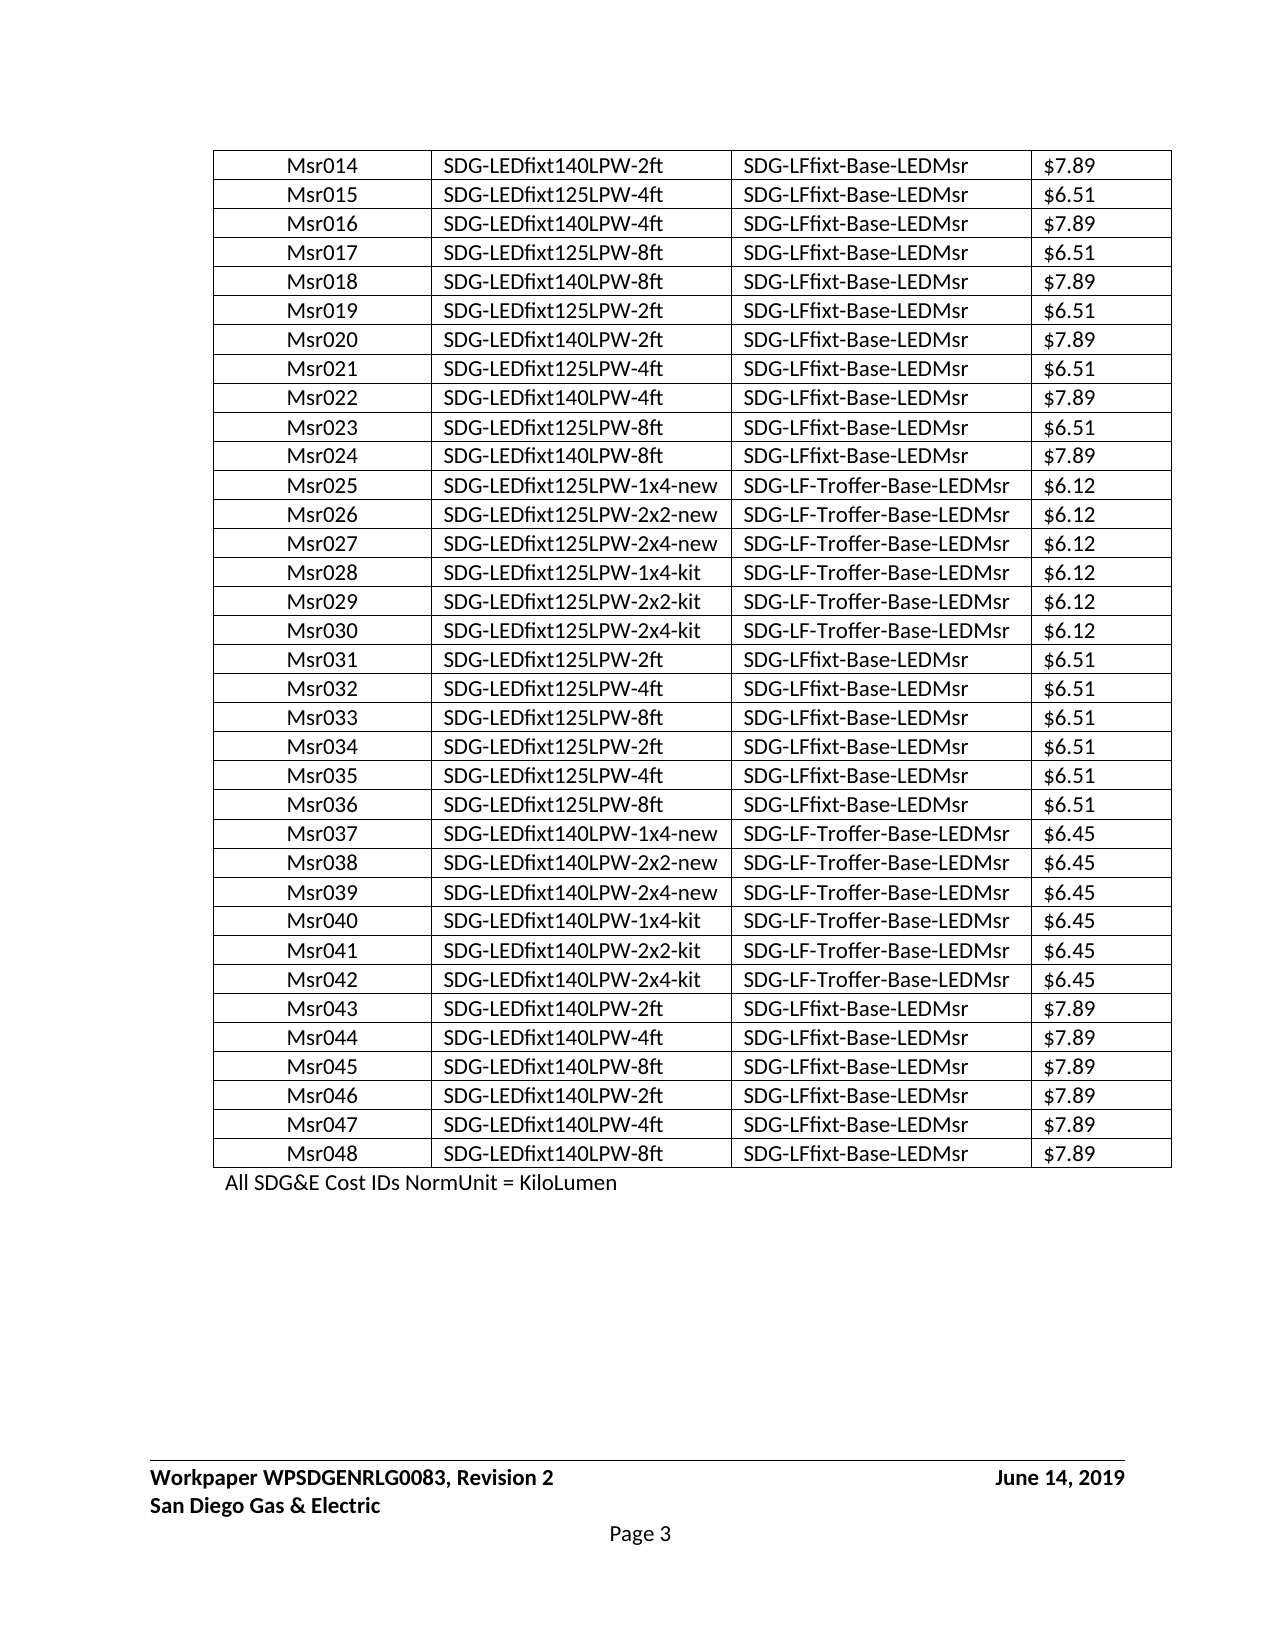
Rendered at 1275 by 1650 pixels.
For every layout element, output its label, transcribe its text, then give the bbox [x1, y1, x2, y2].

table_cell SDG-LFfixt-Base-LEDMsr [732, 180, 1031, 208]
table_cell Msr037 [214, 820, 431, 847]
table_cell SDG-LF-Troffer-Base-LEDMsr [732, 616, 1031, 644]
table_cell $6.45 [1032, 820, 1171, 847]
table_cell SDG-LEDfixt140LPW-8ft [432, 1052, 731, 1080]
table_cell $6.51 [1032, 238, 1171, 266]
table_cell SDG-LEDfixt125LPW-2ft [432, 732, 731, 760]
table_cell Msr020 [214, 325, 431, 353]
table_cell Msr036 [214, 790, 431, 818]
table_cell Msr041 [214, 936, 431, 964]
table_cell SDG-LEDfixt140LPW-2ft [432, 325, 731, 353]
table_cell SDG-LF-Troffer-Base-LEDMsr [732, 529, 1031, 557]
table_cell $6.45 [1032, 878, 1171, 906]
table_cell SDG-LEDfixt140LPW-2ft [432, 994, 731, 1022]
table_cell SDG-LF-Troffer-Base-LEDMsr [732, 965, 1031, 993]
table_cell SDG-LEDfixt140LPW-8ft [432, 442, 731, 470]
table_cell $6.51 [1032, 732, 1171, 760]
table_cell SDG-LF-Troffer-Base-LEDMsr [732, 500, 1031, 528]
table_cell $7.89 [1032, 151, 1171, 179]
table_cell SDG-LEDfixt140LPW-1x4-new [432, 820, 731, 847]
table_cell SDG-LEDfixt140LPW-2ft [432, 1081, 731, 1109]
table_cell SDG-LEDfixt125LPW-4ft [432, 674, 731, 702]
table_cell $6.51 [1032, 645, 1171, 673]
table_cell SDG-LFfixt-Base-LEDMsr [732, 994, 1031, 1022]
table_cell Msr047 [214, 1110, 431, 1138]
table_cell SDG-LF-Troffer-Base-LEDMsr [732, 471, 1031, 499]
table_cell $6.51 [1032, 355, 1171, 382]
table_cell $7.89 [1032, 994, 1171, 1022]
table_cell SDG-LEDfixt140LPW-2x4-kit [432, 965, 731, 993]
table_cell Msr045 [214, 1052, 431, 1080]
table_cell Msr024 [214, 442, 431, 470]
table_cell Msr015 [214, 180, 431, 208]
table_cell $7.89 [1032, 384, 1171, 412]
table_cell SDG-LFfixt-Base-LEDMsr [732, 238, 1031, 266]
table_cell SDG-LF-Troffer-Base-LEDMsr [732, 587, 1031, 615]
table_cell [732, 151, 1031, 179]
table_cell SDG-LFfixt-Base-LEDMsr [732, 1139, 1031, 1167]
table_cell SDG-LFfixt-Base-LEDMsr [732, 790, 1031, 818]
table_cell Msr025 [214, 471, 431, 499]
table_cell SDG-LEDfixt140LPW-4ft [432, 209, 731, 237]
table_cell $6.12 [1032, 500, 1171, 528]
table_cell Msr033 [214, 703, 431, 731]
table_cell SDG-LEDfixt140LPW-2x2-kit [432, 936, 731, 964]
table_cell SDG-LEDfixt140LPW-2x2-new [432, 849, 731, 877]
table_cell SDG-LEDfixt125LPW-4ft [432, 355, 731, 382]
table_cell $6.51 [1032, 296, 1171, 324]
table_cell $7.89 [1032, 267, 1171, 295]
table_cell $7.89 [1032, 1081, 1171, 1109]
table_cell SDG-LFfixt-Base-LEDMsr [732, 442, 1031, 470]
table_cell SDG-LEDfixt125LPW-2x2-kit [432, 587, 731, 615]
table_cell SDG-LF-Troffer-Base-LEDMsr [732, 878, 1031, 906]
table_cell SDG-LFfixt-Base-LEDMsr [732, 1081, 1031, 1109]
table_cell Msr042 [214, 965, 431, 993]
table_cell $6.12 [1032, 558, 1171, 586]
table_cell SDG-LEDfixt140LPW-8ft [432, 267, 731, 295]
table_cell Msr027 [214, 529, 431, 557]
table_cell $7.89 [1032, 325, 1171, 353]
table_cell SDG-LFfixt-Base-LEDMsr [732, 1110, 1031, 1138]
table_cell Msr028 [214, 558, 431, 586]
table_cell SDG-LFfixt-Base-LEDMsr [732, 413, 1031, 441]
table_cell SDG-LFfixt-Base-LEDMsr [732, 761, 1031, 789]
table_cell SDG-LFfixt-Base-LEDMsr [732, 325, 1031, 353]
table_cell Msr016 [214, 209, 431, 237]
table_cell Msr034 [214, 732, 431, 760]
table_cell $6.45 [1032, 936, 1171, 964]
table_cell Msr023 [214, 413, 431, 441]
table_cell SDG-LEDfixt140LPW-4ft [432, 1110, 731, 1138]
table_cell $6.12 [1032, 471, 1171, 499]
table_cell Msr038 [214, 849, 431, 877]
table_cell SDG-LEDfixt140LPW-2ft [432, 151, 731, 179]
table_cell SDG-LF-Troffer-Base-LEDMsr [732, 820, 1031, 847]
table_cell $6.51 [1032, 413, 1171, 441]
table_cell $6.51 [1032, 674, 1171, 702]
table_cell SDG-LFfixt-Base-LEDMsr [732, 1023, 1031, 1051]
table_cell $6.12 [1032, 616, 1171, 644]
table_cell SDG-LEDfixt125LPW-8ft [432, 413, 731, 441]
table_cell SDG-LEDfixt125LPW-2ft [432, 645, 731, 673]
table_cell SDG-LEDfixt125LPW-8ft [432, 790, 731, 818]
table_cell Msr048 [214, 1139, 431, 1167]
table_cell Msr044 [214, 1023, 431, 1051]
table_cell SDG-LEDfixt140LPW-4ft [432, 1023, 731, 1051]
table_cell SDG-LFfixt-Base-LEDMsr [732, 384, 1031, 412]
table_cell SDG-LFfixt-Base-LEDMsr [732, 645, 1031, 673]
table_cell $6.51 [1032, 180, 1171, 208]
table_cell SDG-LF-Troffer-Base-LEDMsr [732, 849, 1031, 877]
table_cell Msr040 [214, 907, 431, 935]
table_cell Msr031 [214, 645, 431, 673]
table_cell SDG-LEDfixt125LPW-1x4-new [432, 471, 731, 499]
table_cell $7.89 [1032, 1052, 1171, 1080]
table_cell $7.89 [1032, 209, 1171, 237]
table_cell SDG-LEDfixt125LPW-2ft [432, 296, 731, 324]
table_cell SDG-LFfixt-Base-LEDMsr [732, 267, 1031, 295]
table_cell $6.12 [1032, 529, 1171, 557]
table_cell SDG-LEDfixt125LPW-4ft [432, 180, 731, 208]
table_cell SDG-LFfixt-Base-LEDMsr [732, 674, 1031, 702]
table_cell SDG-LEDfixt140LPW-1x4-kit [432, 907, 731, 935]
table_cell Msr017 [214, 238, 431, 266]
table_cell Msr019 [214, 296, 431, 324]
table_cell Msr022 [214, 384, 431, 412]
table_cell SDG-LEDfixt125LPW-8ft [432, 238, 731, 266]
table_cell SDG-LEDfixt125LPW-8ft [432, 703, 731, 731]
table_cell SDG-LFfixt-Base-LEDMsr [732, 1052, 1031, 1080]
table_cell $7.89 [1032, 442, 1171, 470]
table_cell Msr030 [214, 616, 431, 644]
table_cell SDG-LFfixt-Base-LEDMsr [732, 703, 1031, 731]
table_cell Msr039 [214, 878, 431, 906]
table_cell SDG-LEDfixt140LPW-8ft [432, 1139, 731, 1167]
table_cell SDG-LEDfixt125LPW-2x4-kit [432, 616, 731, 644]
table_cell SDG-LFfixt-Base-LEDMsr [732, 732, 1031, 760]
table_cell Msr021 [214, 355, 431, 382]
table_cell SDG-LFfixt-Base-LEDMsr [732, 296, 1031, 324]
table_cell Msr032 [214, 674, 431, 702]
table_cell Msr035 [214, 761, 431, 789]
table_cell Msr046 [214, 1081, 431, 1109]
table_cell $6.51 [1032, 761, 1171, 789]
table_cell SDG-LFfixt-Base-LEDMsr [732, 209, 1031, 237]
table_cell Msr014 [214, 151, 431, 179]
table_cell $6.45 [1032, 907, 1171, 935]
table_cell $7.89 [1032, 1023, 1171, 1051]
table_cell SDG-LEDfixt125LPW-1x4-kit [432, 558, 731, 586]
table_cell $6.51 [1032, 703, 1171, 731]
text All SDG&E Cost IDs NormUnit = KiloLumen [187, 1168, 1125, 1196]
table_cell Msr029 [214, 587, 431, 615]
table_cell $6.45 [1032, 965, 1171, 993]
table_cell SDG-LF-Troffer-Base-LEDMsr [732, 558, 1031, 586]
table_cell $7.89 [1032, 1110, 1171, 1138]
table_cell Msr018 [214, 267, 431, 295]
table_cell Msr043 [214, 994, 431, 1022]
table_cell SDG-LEDfixt125LPW-2x2-new [432, 500, 731, 528]
table_cell SDG-LEDfixt140LPW-2x4-new [432, 878, 731, 906]
table_cell Msr026 [214, 500, 431, 528]
table_cell SDG-LEDfixt125LPW-2x4-new [432, 529, 731, 557]
table_cell $6.12 [1032, 587, 1171, 615]
table_cell SDG-LFfixt-Base-LEDMsr [732, 355, 1031, 382]
table_cell SDG-LF-Troffer-Base-LEDMsr [732, 907, 1031, 935]
table_cell $6.51 [1032, 790, 1171, 818]
table_cell $7.89 [1032, 1139, 1171, 1167]
table_cell SDG-LEDfixt125LPW-4ft [432, 761, 731, 789]
table_cell SDG-LEDfixt140LPW-4ft [432, 384, 731, 412]
table_cell SDG-LF-Troffer-Base-LEDMsr [732, 936, 1031, 964]
table_cell $6.45 [1032, 849, 1171, 877]
